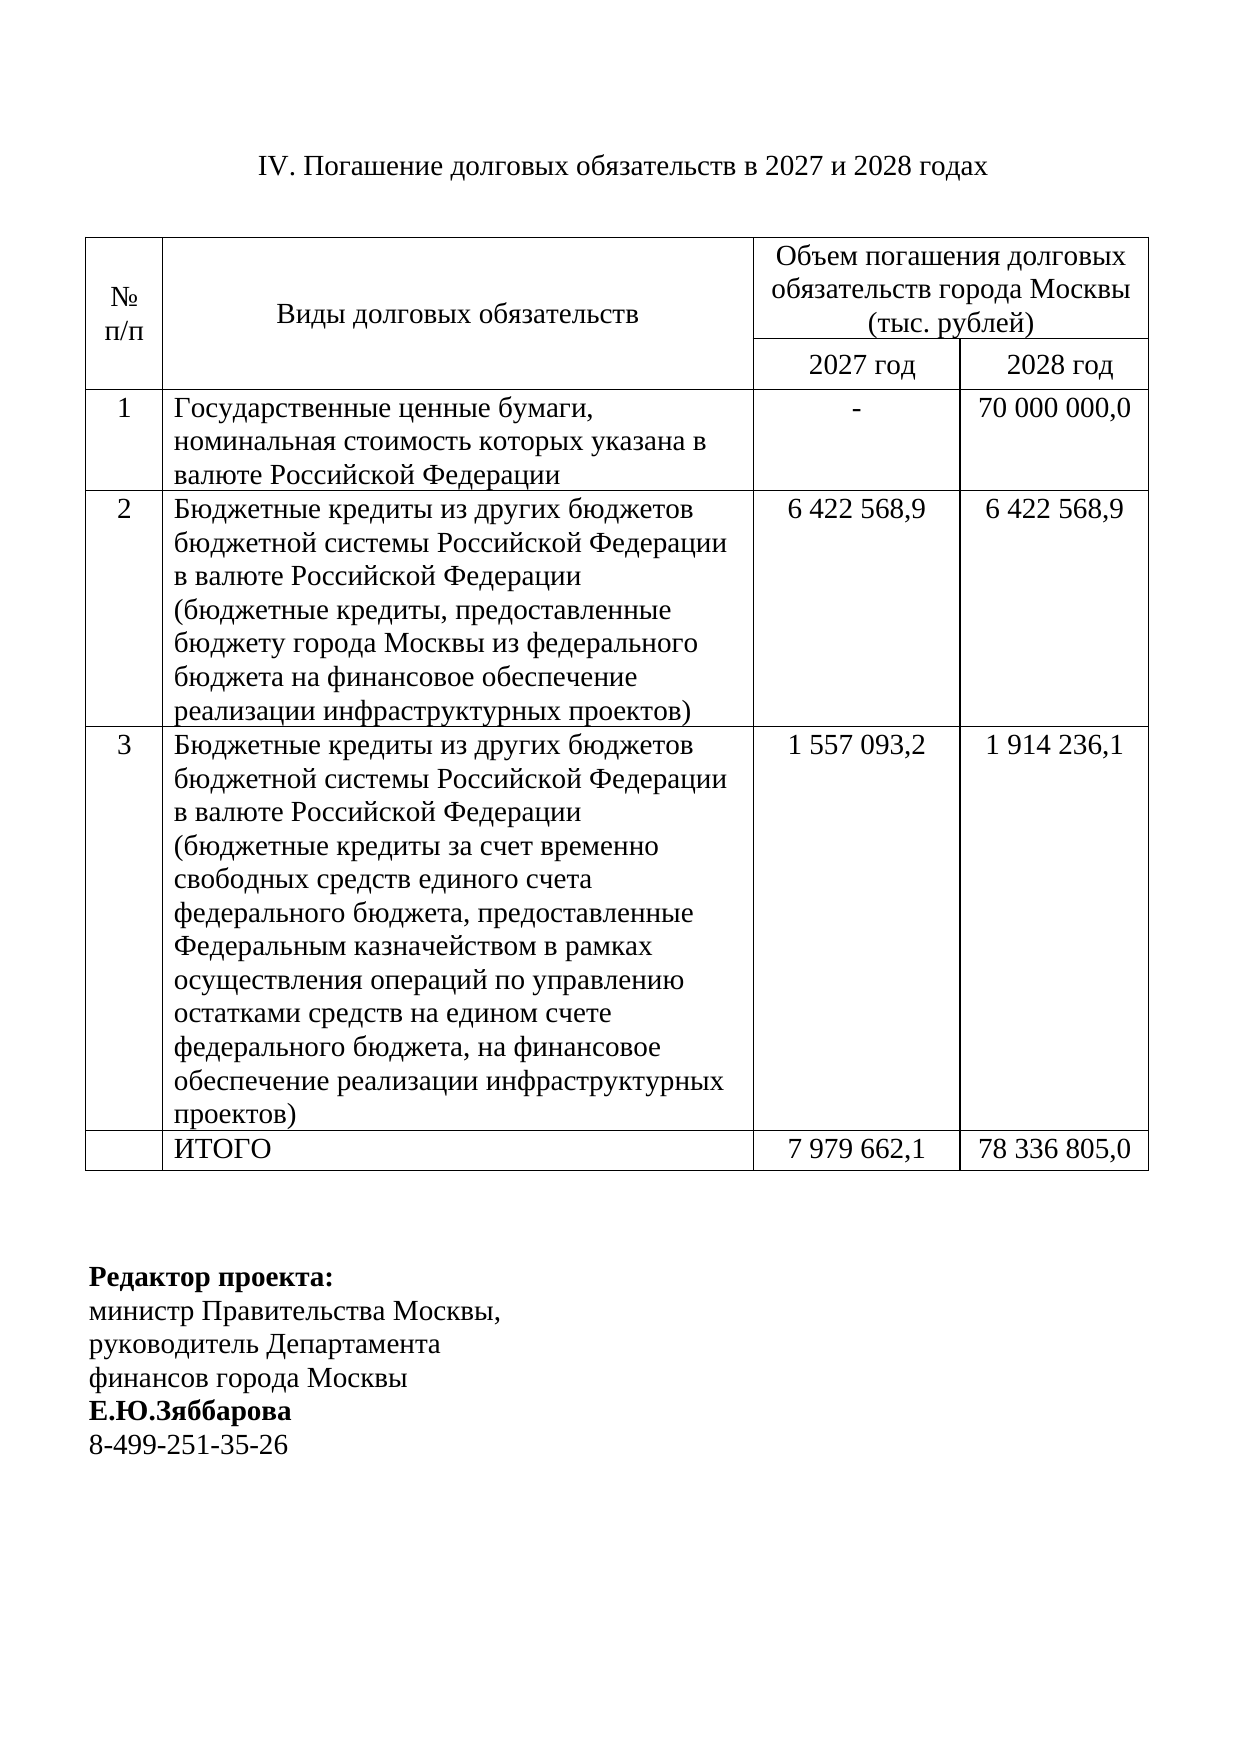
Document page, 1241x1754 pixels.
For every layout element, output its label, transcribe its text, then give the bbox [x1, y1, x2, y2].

table_cell 2 [86, 491, 162, 726]
table_cell 1 557 093,2 [754, 727, 959, 1130]
table_cell 3 [86, 727, 162, 1130]
text Редактор проекта: [89, 1259, 1122, 1293]
table_cell 6 422 568,9 [754, 491, 959, 726]
table_cell Государственные ценные бумаги, номинальная стоимость которых указана в валюте Российской Федерации [163, 390, 753, 490]
table_cell Бюджетные кредиты из других бюджетов бюджетной системы Российской Федерации в валюте Российской Федерации (бюджетные кредиты, предоставленные бюджету города Москвы из федерального бюджета на финансовое обеспечение реализации инфраструктурных проектов) [163, 491, 753, 726]
text 8-499-251-35-26 [89, 1427, 1122, 1461]
table_cell Бюджетные кредиты из других бюджетов бюджетной системы Российской Федерации в валюте Российской Федерации (бюджетные кредиты за счет временно свободных средств единого счета федерального бюджета, предоставленные Федеральным казначейством в рамках осуществления операций по управлению остатками средств на едином счете федерального бюджета, на финансовое обеспечение реализации инфраструктурных проектов) [163, 727, 753, 1130]
table_header № п/п [86, 238, 162, 389]
table_cell 1 914 236,1 [961, 727, 1148, 1130]
table_header Виды долговых обязательств [163, 238, 753, 389]
table_cell 78 336 805,0 [961, 1131, 1148, 1170]
table_cell ИТОГО [163, 1131, 753, 1170]
text руководитель Департамента [89, 1326, 1122, 1360]
table_cell 2028 год [961, 339, 1148, 389]
table_cell 70 000 000,0 [961, 390, 1148, 490]
text финансов города Москвы [89, 1360, 1122, 1393]
text Е.Ю.Зяббарова [89, 1393, 1122, 1427]
table_cell 1 [86, 390, 162, 490]
table_header Объем погашения долговых обязательств города Москвы (тыс. рублей) [754, 238, 1148, 338]
table_cell 6 422 568,9 [961, 491, 1148, 726]
text министр Правительства Москвы, [89, 1293, 1122, 1326]
table_cell 7 979 662,1 [754, 1131, 959, 1170]
table_cell [86, 1131, 162, 1170]
subtitle IV. Погашение долговых обязательств в 2027 и 2028 годах [118, 148, 1127, 181]
table_cell - [754, 390, 959, 490]
table_cell 2027 год [754, 339, 959, 389]
